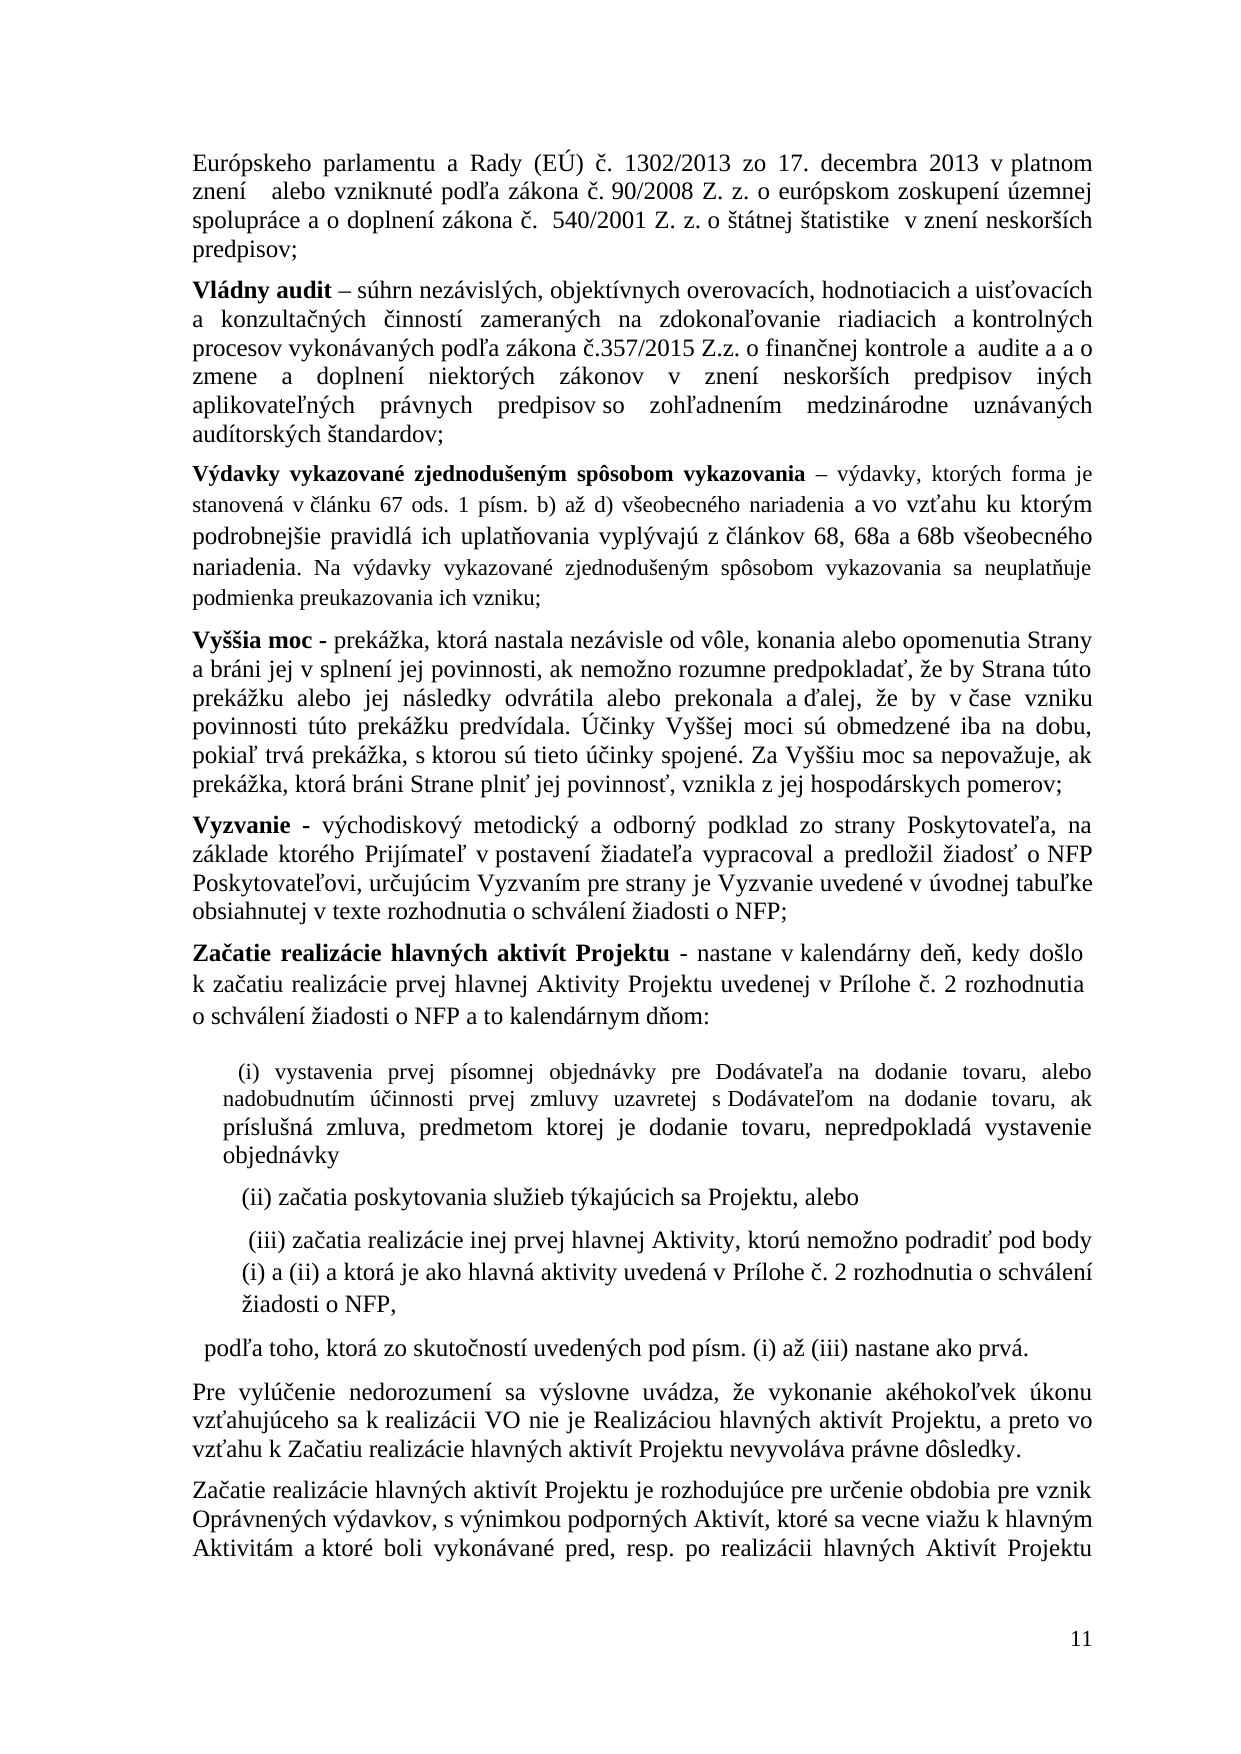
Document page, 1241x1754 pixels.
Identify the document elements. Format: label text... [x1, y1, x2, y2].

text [192, 148, 1093, 263]
text Vládny audit – súhrn nezávislých, objektívnych overovacích, hodnotiacich a uisťovacích a konzultačných činností zameraných na zdokonaľovanie riadiacich a kontrolných procesov vykonávaných podľa zákona č.357/2015 Z.z. o finančnej kontrole a audite a a o zmene a doplnení niektorých zákonov v znení neskorších predpisov iných aplikovateľných právnych predpisov so zohľadnením medzinárodne uznávaných audítorských štandardov; [192, 275, 1093, 448]
text Výdavky vykazované zjednodušeným spôsobom vykazovania – výdavky, ktorých forma je stanovená v článku 67 ods. 1 písm. b) až d) všeobecného nariadenia a vo vzťahu ku ktorým podrobnejšie pravidlá ich uplatňovania vyplývajú z článkov 68, 68a a 68b všeobecného nariadenia. Na výdavky vykazované zjednodušeným spôsobom vykazovania sa neuplatňuje podmienka preukazovania ich vzniku; [192, 460, 1093, 610]
text Vyzvanie - východiskový metodický a odborný podklad zo strany Poskytovateľa, na základe ktorého Prijímateľ v postavení žiadateľa vypracoval a predložil žiadosť o NFP Poskytovateľovi, určujúcim Vyzvaním pre strany je Vyzvanie uvedené v úvodnej tabuľke obsiahnutej v texte rozhodnutia o schválení žiadosti o NFP; [192, 810, 1093, 925]
text (i) vystavenia prvej písomnej objednávky pre Dodávateľa na dodanie tovaru, alebo nadobudnutím účinnosti prvej zmluvy uzavretej s Dodávateľom na dodanie tovaru, ak príslušná zmluva, predmetom ktorej je dodanie tovaru, nepredpokladá vystavenie objednávky [223, 1057, 1093, 1169]
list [192, 1476, 1093, 1562]
text Vyššia moc - prekážka, ktorá nastala nezávisle od vôle, konania alebo opomenutia Strany a bráni jej v splnení jej povinnosti, ak nemožno rozumne predpokladať, že by Strana túto prekážku alebo jej následky odvrátila alebo prekonala a ďalej, že by v čase vzniku povinnosti túto prekážku predvídala. Účinky Vyššej moci sú obmedzené iba na dobu, pokiaľ trvá prekážka, s ktorou sú tieto účinky spojené. Za Vyššiu moc sa nepovažuje, ak prekážka, ktorá bráni Strane plniť jej povinnosť, vznikla z jej hospodárskych pomerov; [192, 625, 1093, 798]
text (iii) začatia realizácie inej prvej hlavnej Aktivity, ktorú nemožno podradiť pod body (i) a (ii) a ktorá je ako hlavná aktivity uvedená v Prílohe č. 2 rozhodnutia o schválení žiadosti o NFP, [242, 1226, 1093, 1317]
text (ii) začatia poskytovania služieb týkajúcich sa Projektu, alebo [241, 1182, 1093, 1210]
text Pre vylúčenie nedorozumení sa výslovne uvádza, že vykonanie akéhokoľvek úkonu vzťahujúceho sa k realizácii VO nie je Realizáciou hlavných aktivít Projektu, a preto vo vzťahu k Začatiu realizácie hlavných aktivít Projektu nevyvoláva právne dôsledky. [192, 1377, 1093, 1463]
text podľa toho, ktorá zo skutočností uvedených pod písm. (i) až (iii) nastane ako prvá. [204, 1333, 1093, 1362]
text Začatie realizácie hlavných aktivít Projektu - nastane v kalendárny deň, kedy došlo k začatiu realizácie prvej hlavnej Aktivity Projektu uvedenej v Prílohe č. 2 rozhodnutia o schválení žiadosti o NFP a to kalendárnym dňom: [192, 938, 1093, 1029]
